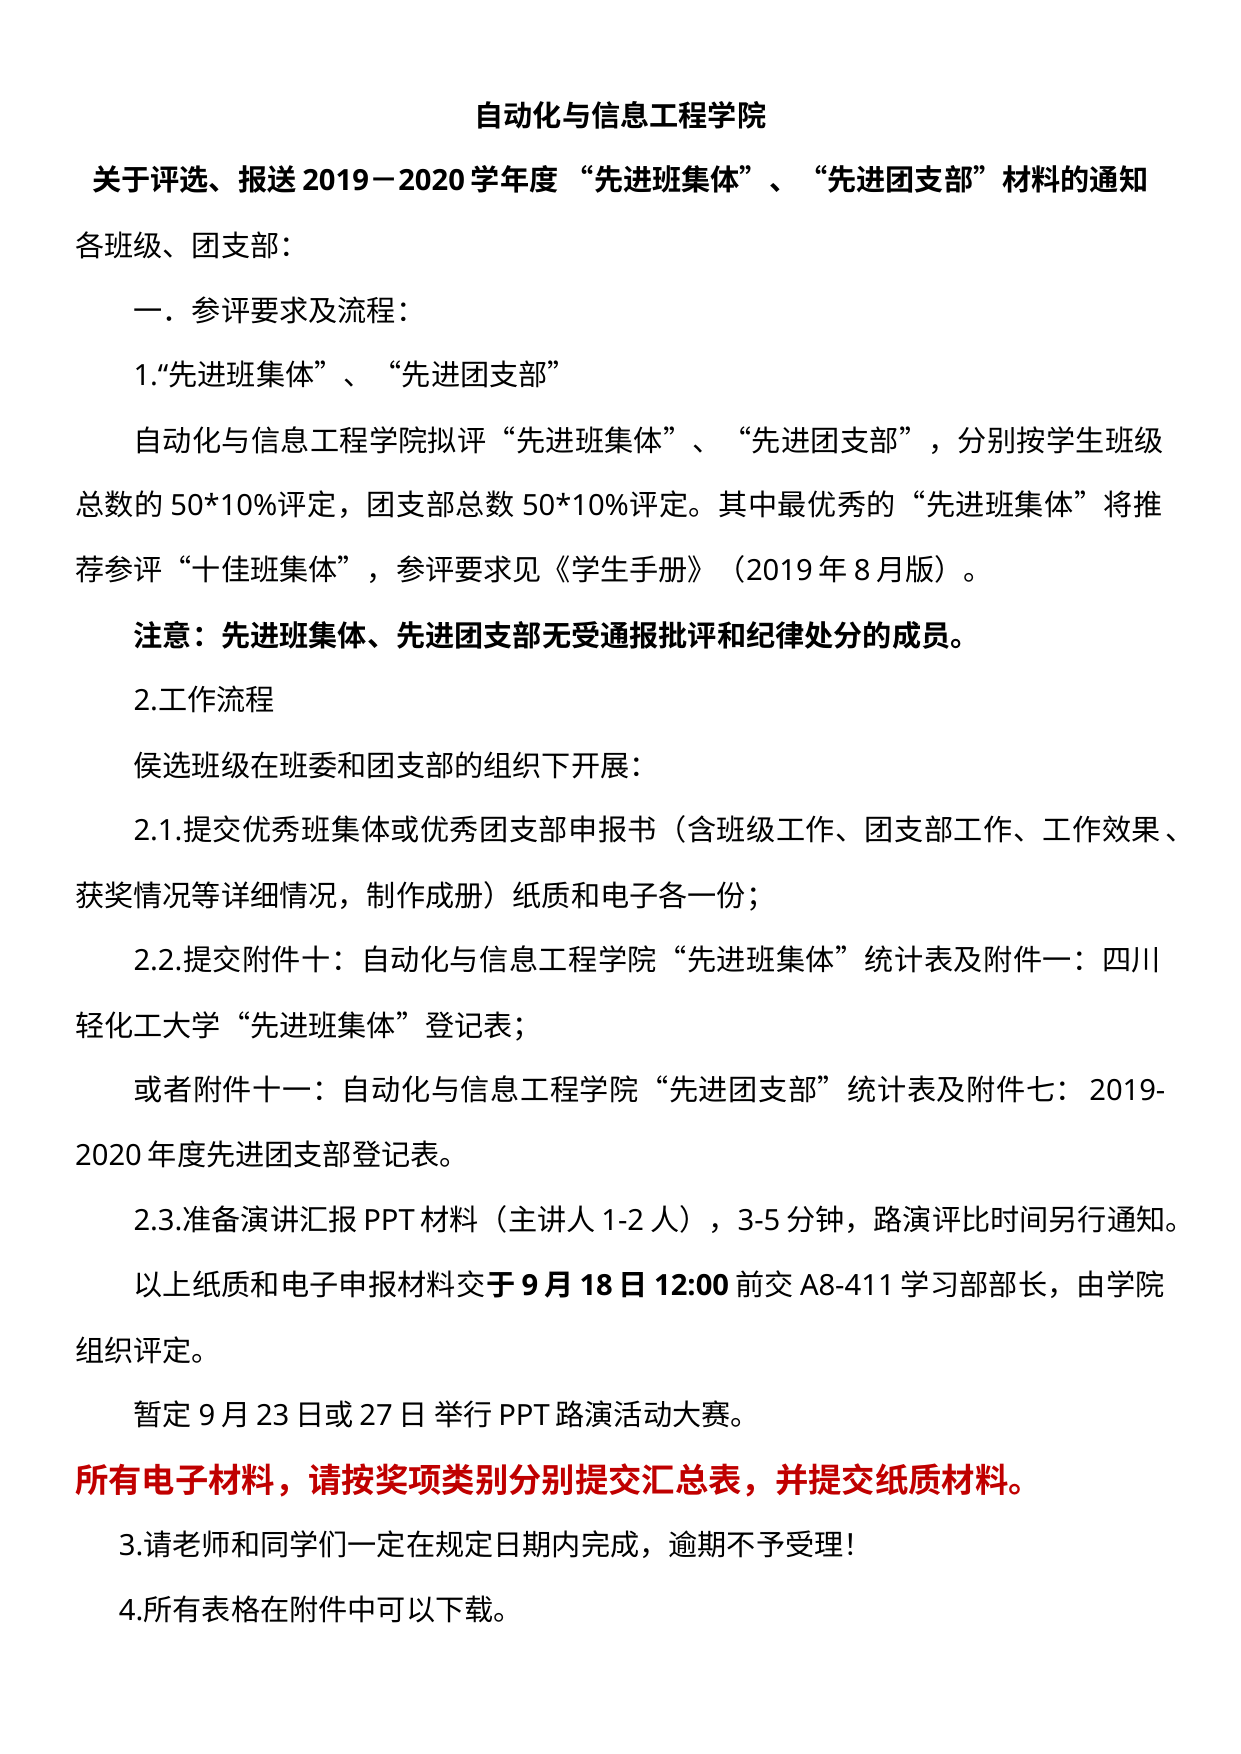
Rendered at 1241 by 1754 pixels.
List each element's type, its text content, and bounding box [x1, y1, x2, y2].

text 2.1.提交优秀班集体或优秀团支部申报书（含班级工作、团支部工作、工作效果、获奖情况等详细情况，制作成册）纸质和电子各一份； [75, 796, 1165, 926]
text 4.所有表格在附件中可以下载。 [119, 1576, 1165, 1641]
text 所有电子材料，请按奖项类别分别提交汇总表，并提交纸质材料。 [75, 1446, 1165, 1511]
text 关于评选、报送2019－2020学年度 “先进班集体”、“先进团支部”材料的通知 [75, 146, 1165, 211]
text 暂定 9月23日或27日 举行PPT路演活动大赛。 [75, 1381, 1165, 1446]
text 2.工作流程 [75, 666, 1165, 731]
text 一．参评要求及流程： [75, 276, 1165, 341]
text 侯选班级在班委和团支部的组织下开展： [75, 731, 1165, 796]
text 注意：先进班集体、先进团支部无受通报批评和纪律处分的成员。 [75, 601, 1165, 666]
text 1.“先进班集体”、“先进团支部” [75, 341, 1165, 406]
text 以上纸质和电子申报材料交于9月18日12:00前交A8-411学习部部长，由学院组织评定。 [75, 1251, 1165, 1381]
text 各班级、团支部： [75, 211, 1165, 276]
text 2.2.提交附件十：自动化与信息工程学院“先进班集体”统计表及附件一：四川轻化工大学“先进班集体”登记表； [75, 926, 1165, 1056]
text 2.3.准备演讲汇报PPT材料（主讲人1-2人），3-5分钟，路演评比时间另行通知。 [75, 1186, 1165, 1251]
text 自动化与信息工程学院拟评“先进班集体”、“先进团支部”，分别按学生班级总数的50*10%评定，团支部总数50*10%评定。其中最优秀的“先进班集体”将推荐参评“十佳班集体”，参评要求见《学生手册》（2019年8月版）。 [75, 406, 1165, 601]
text 或者附件十一：自动化与信息工程学院“先进团支部”统计表及附件七：2019-2020年度先进团支部登记表。 [75, 1056, 1165, 1186]
text 自动化与信息工程学院 [75, 81, 1165, 146]
text 3.请老师和同学们一定在规定日期内完成，逾期不予受理！ [119, 1511, 1165, 1576]
